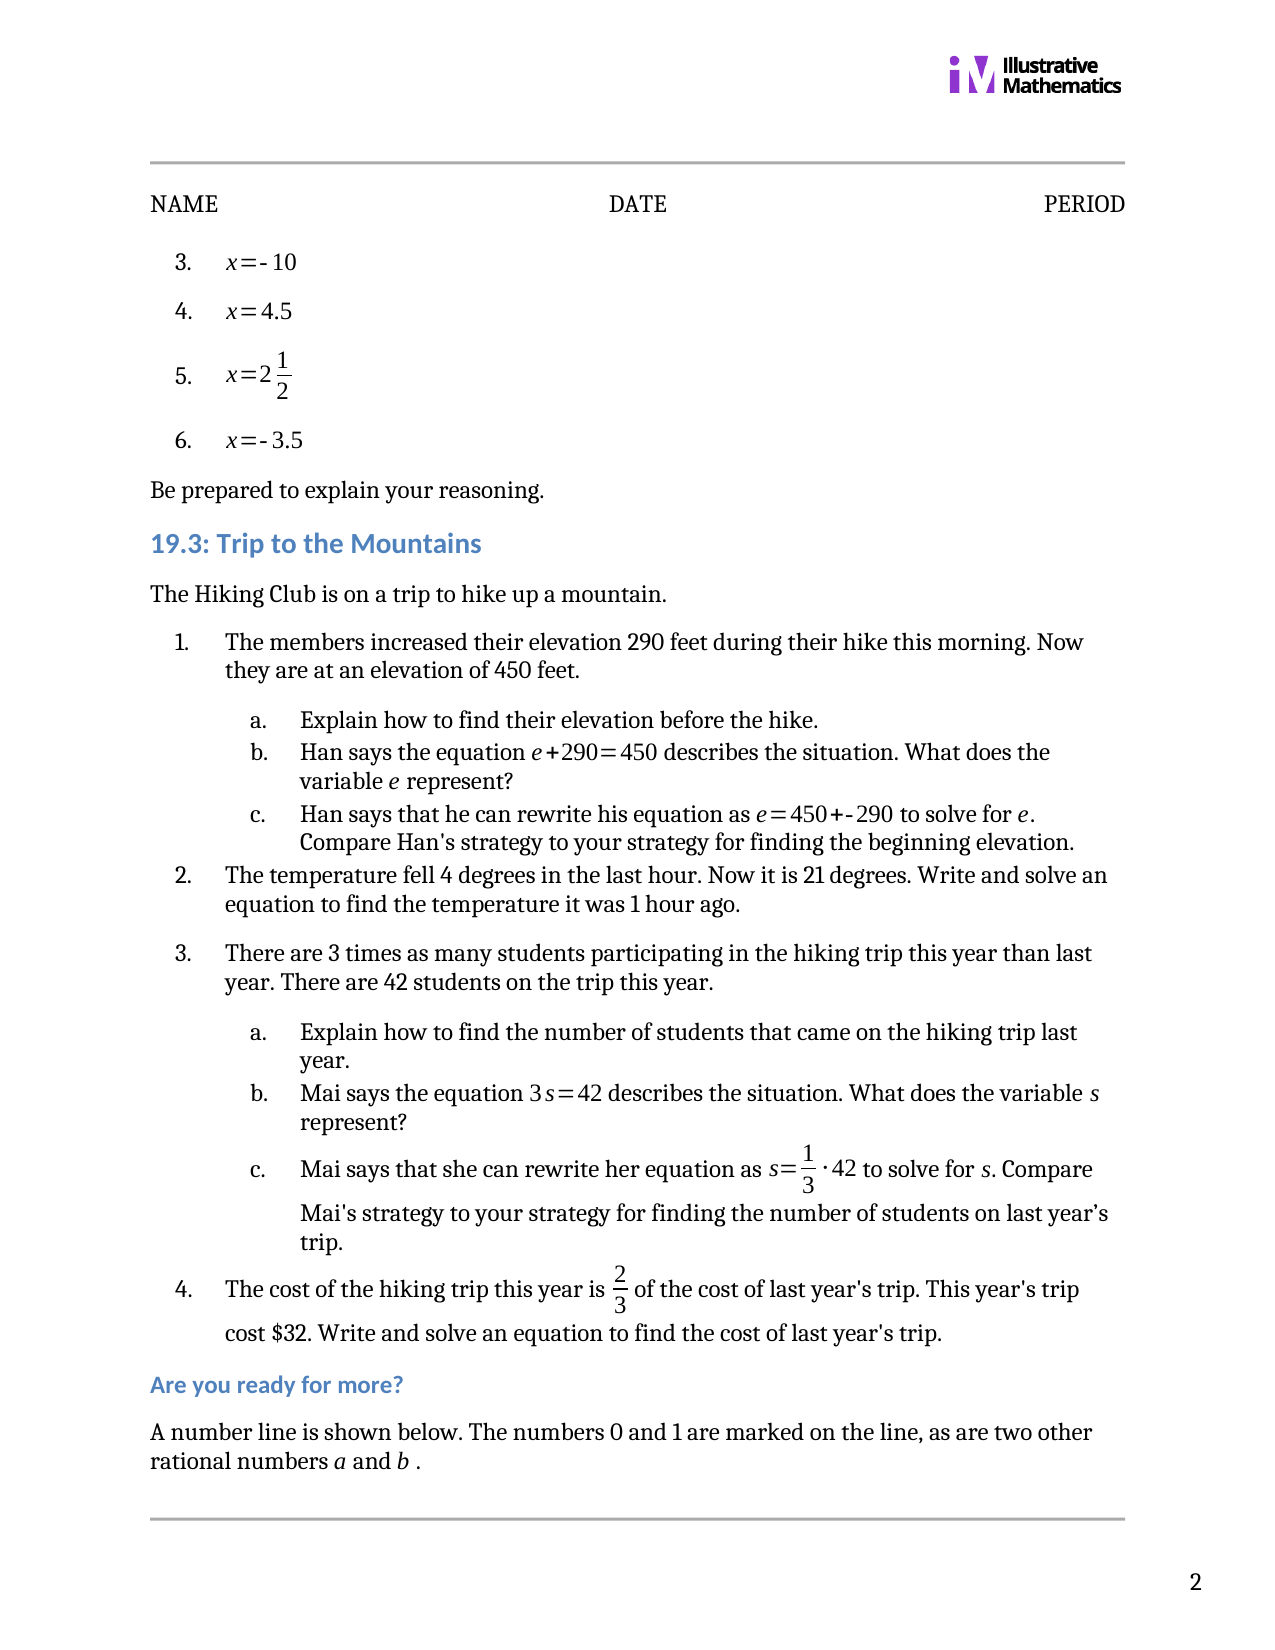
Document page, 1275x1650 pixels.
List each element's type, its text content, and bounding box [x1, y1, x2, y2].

list Han says that he can rewrite his equation as to solve for . Compare Han's strategy to your strategy for finding the beginning elevation. [250, 799, 1125, 857]
list Mai says that she can rewrite her equation as to solve for . Compare Mai's strategy to your strategy for finding the number of students on last year’s trip. [250, 1140, 1125, 1256]
list The members increased their elevation 290 feet during their hike this morning. Now they are at an elevation of 450 feet. [175, 627, 1125, 685]
text The Hiking Club is on a trip to hike up a mountain. [150, 580, 1125, 609]
list Mai says the equation describes the situation. What does the variable represent? [250, 1079, 1125, 1136]
list Explain how to find their elevation before the hike. [250, 706, 1125, 734]
text Be prepared to explain your reasoning. [150, 476, 1125, 505]
list The cost of the hiking trip this year is of the cost of last year's trip. This year's trip cost $32. Write and solve an equation to find the cost of last year's trip. [175, 1260, 1125, 1348]
list The temperature fell 4 degrees in the last hour. Now it is 21 degrees. Write and solve an equation to find the temperature it was 1 hour ago. [175, 861, 1125, 918]
text A number line is shown below. The numbers 0 and 1 are marked on the line, as are two other rational numbers and . [150, 1418, 1125, 1476]
subtitle Are you ready for more? [150, 1369, 1125, 1399]
list Han says the equation describes the situation. What does the variable represent? [250, 738, 1125, 796]
picture [949, 55, 1121, 93]
list There are 3 times as many students participating in the hiking trip this year than last year. There are 42 students on the trip this year. [175, 939, 1125, 997]
list Explain how to find the number of students that came on the hiking trip last year. [250, 1017, 1125, 1075]
subtitle 19.3: Trip to the Mountains [150, 526, 1125, 561]
